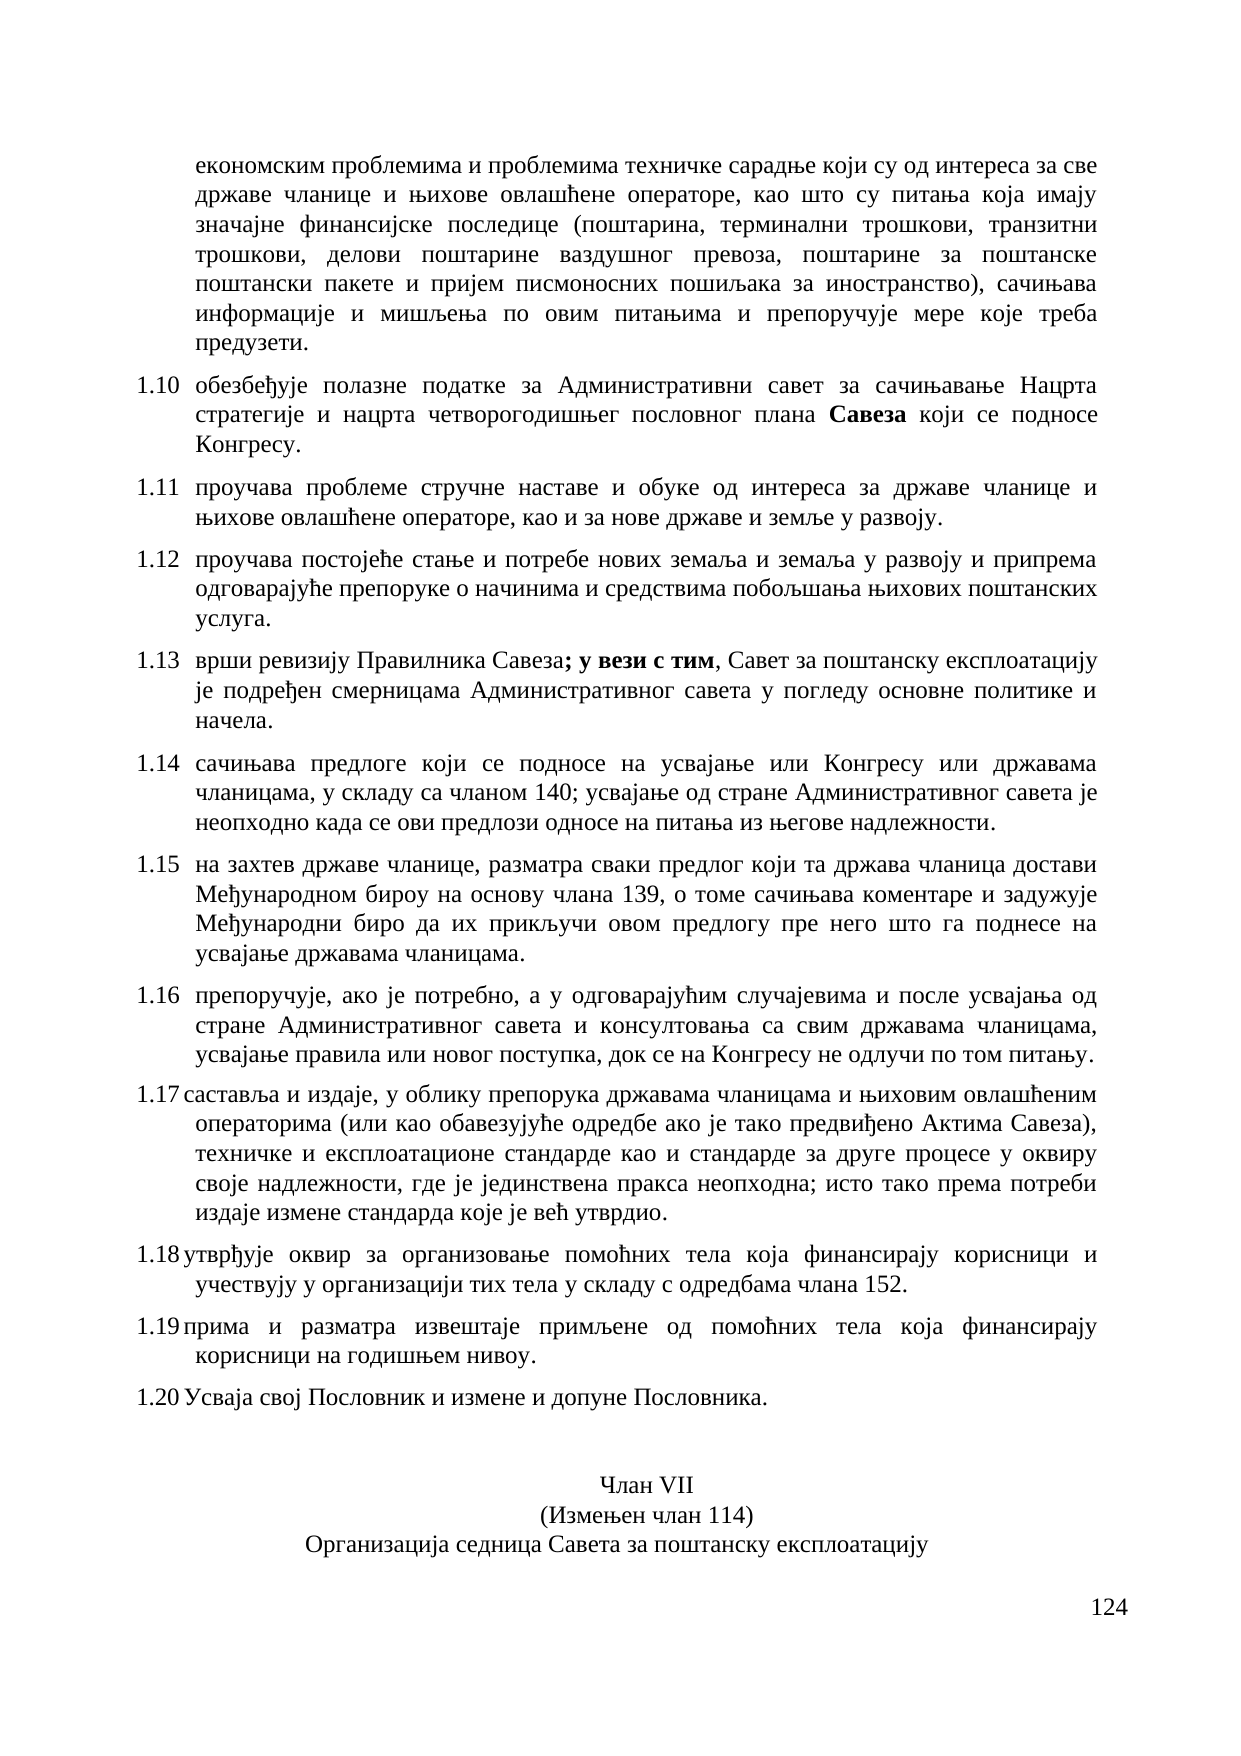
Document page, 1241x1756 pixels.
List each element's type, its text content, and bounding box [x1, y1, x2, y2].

list утврђује оквир за организовање помоћних тела која финансирају корисници и учествују у организацији тих тела у складу с одредбама члана 152. [136, 1239, 1098, 1298]
list на захтев државе чланице, разматра сваки предлог који та држава чланица достави Међународном бироу на основу члана 139, о томе сачињава коментаре и задужује Међународни биро да их прикључи овом предлогу пре него што га поднесе на усвајање државама чланицама. [136, 849, 1098, 967]
list проучава постојеће стање и потребе нових земаља и земаља у развоју и припрема одговарајуће препоруке о начинима и средствима побољшања њихових поштанских услуга. [136, 544, 1098, 632]
list препоручује, ако је потребно, а у одговарајућим случајевима и после усвајања од стране Административног савета и консултовања са свим државама чланицама, усвајање правила или новог поступка, док се на Конгресу не одлучи по том питању. [136, 980, 1098, 1068]
list обезбеђује полазне податке за Административни савет за сачињавање Нацрта стратегије и нацрта четворогодишњег пословног плана Савеза који се подносе Конгресу. [136, 370, 1098, 458]
list сачињава предлоге који се подносе на усвајање или Конгресу или државама чланицама, у складу са чланом 140; усвајање од стране Административног савета је неопходно када се ови предлози односе на питања из његове надлежности. [136, 748, 1098, 836]
list Усваја свој Пословник и измене и допуне Пословника. [136, 1382, 1098, 1411]
list проучава проблеме стручне наставе и обуке од интереса за државе чланице и њихове овлашћене операторе, као и за нове државе и земље у развоју. [136, 472, 1098, 530]
list прима и разматра извештаје примљене од помоћних тела која финансирају корисници на годишњем нивоу. [136, 1311, 1098, 1369]
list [136, 150, 1098, 356]
text (Измењен члан 114) [195, 1500, 1098, 1528]
text Члан VII [195, 1470, 1098, 1499]
list саставља и издаје, у облику препорука државама чланицама и њиховим овлашћеним операторима (или као обавезујуће одредбе ако је тако предвиђено Актима Савеза), техничке и експлоатационе стандарде као и стандарде за друге процесе у оквиру своје надлежности, где је јединствена пракса неопходна; исто тако према потреби издаје измене стандарда које је већ утврдио. [136, 1079, 1098, 1226]
text Организација седница Савета за поштанску експлоатацију [180, 1529, 1054, 1558]
list врши ревизију Правилника Савеза; у вези с тим, Савет за поштанску експлоатацију је подређен смерницама Административног савета у погледу основне политике и начела. [136, 645, 1098, 734]
